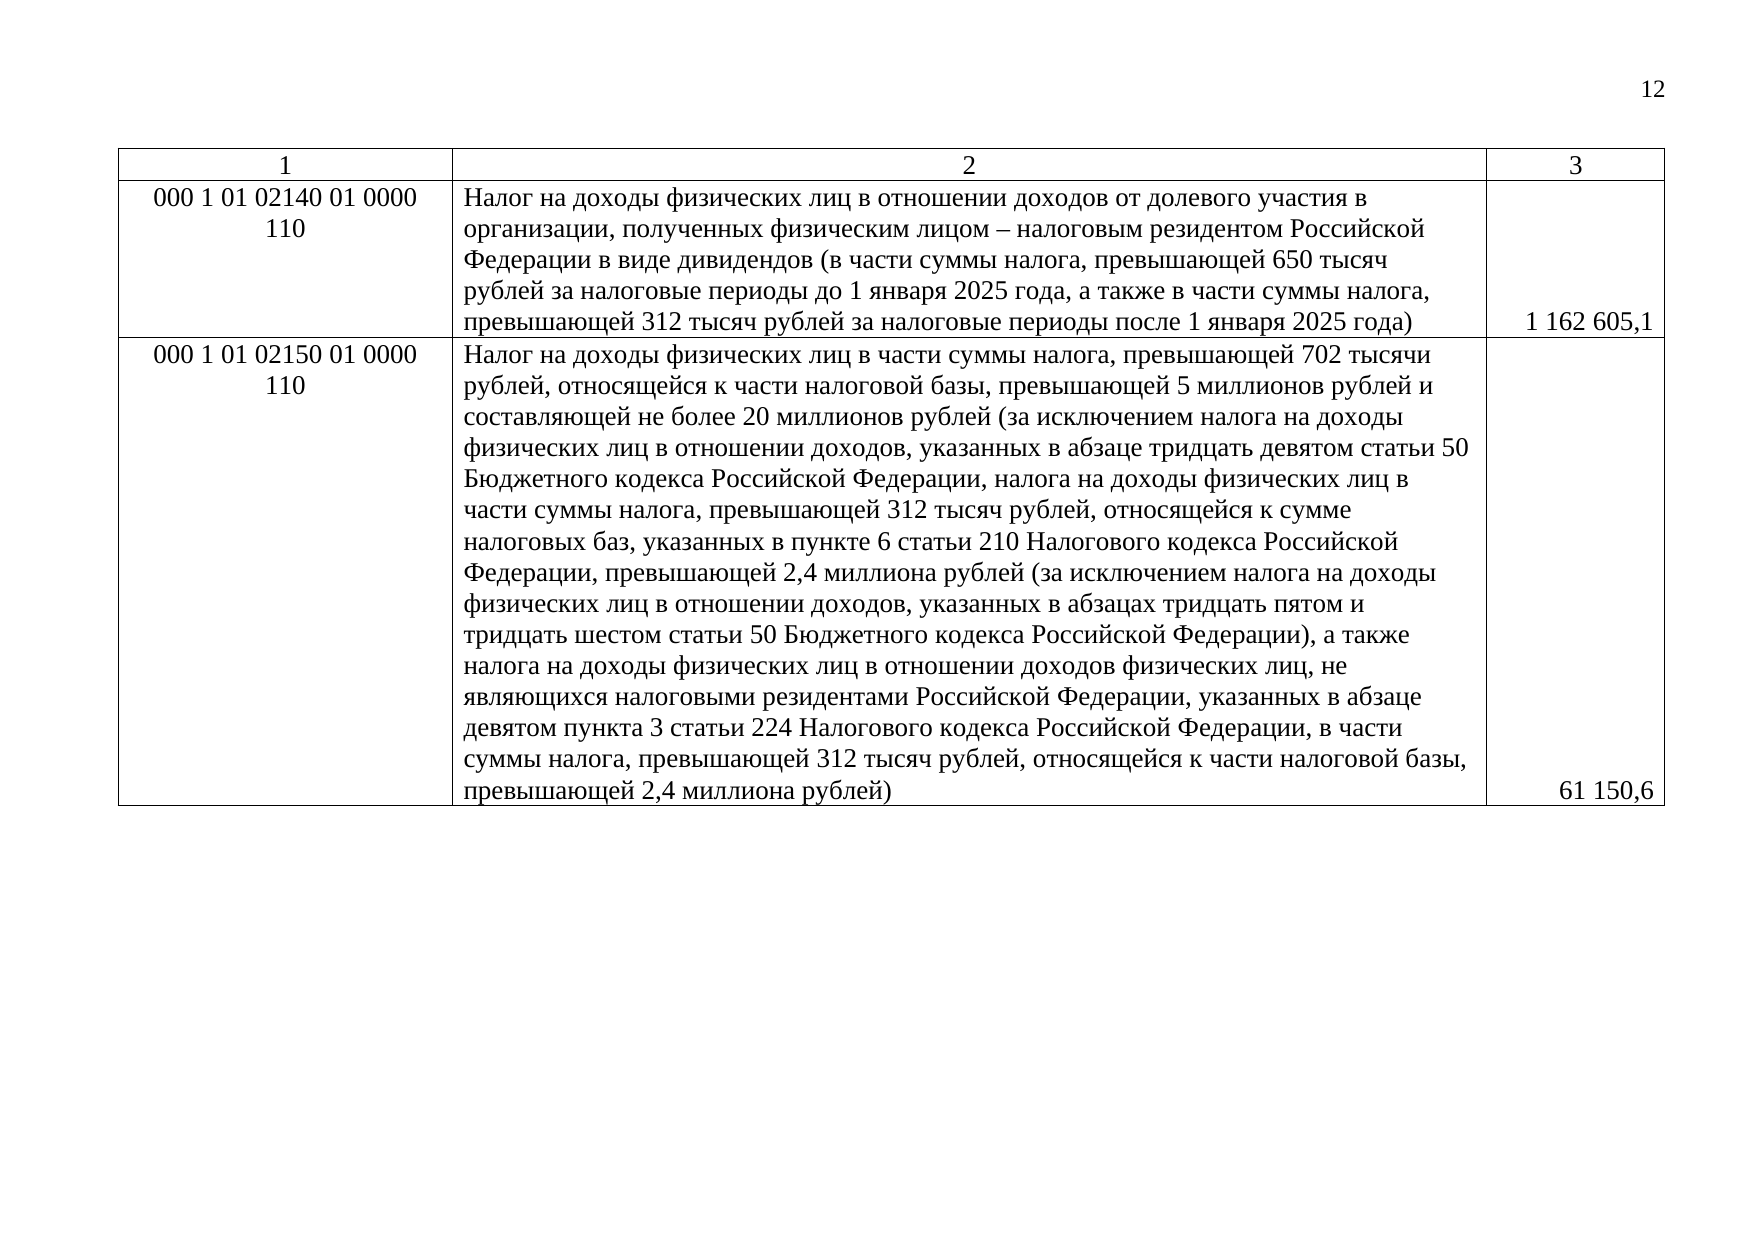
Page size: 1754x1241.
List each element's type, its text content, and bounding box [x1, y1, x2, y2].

table_header 3 [1487, 149, 1664, 180]
table_cell 000 1 01 02140 01 0000 110 [119, 181, 452, 337]
table_cell Налог на доходы физических лиц в части суммы налога, превышающей 702 тысячи рублей, относящейся к части налоговой базы, превышающей 5 миллионов рублей и составляющей не более 20 миллионов рублей (за исключением налога на доходы физических лиц в отношении доходов, указанных в абзаце тридцать девятом статьи 50 Бюджетного кодекса Российской Федерации, налога на доходы физических лиц в части суммы налога, превышающей 312 тысяч рублей, относящейся к сумме налоговых баз, указанных в пункте 6 статьи 210 Налогового кодекса Российской Федерации, превышающей 2,4 миллиона рублей (за исключением налога на доходы физических лиц в отношении доходов, указанных в абзацах тридцать пятом и тридцать шестом статьи 50 Бюджетного кодекса Российской Федерации), а также налога на доходы физических лиц в отношении доходов физических лиц, не являющихся налоговыми резидентами Российской Федерации, указанных в абзаце девятом пункта 3 статьи 224 Налогового кодекса Российской Федерации, в части суммы налога, превышающей 312 тысяч рублей, относящейся к части налоговой базы, превышающей 2,4 миллиона рублей) [453, 338, 1486, 805]
table_cell 000 1 01 02150 01 0000 110 [119, 338, 452, 805]
table_cell 61 150,6 [1487, 338, 1664, 805]
table_header 2 [453, 149, 1486, 180]
table_cell 1 162 605,1 [1487, 181, 1664, 337]
table_header 1 [119, 149, 452, 180]
table_cell Налог на доходы физических лиц в отношении доходов от долевого участия в организации, полученных физическим лицом – налоговым резидентом Российской Федерации в виде дивидендов (в части суммы налога, превышающей 650 тысяч рублей за налоговые периоды до 1 января 2025 года, а также в части суммы налога, превышающей 312 тысяч рублей за налоговые периоды после 1 января 2025 года) [453, 181, 1486, 337]
